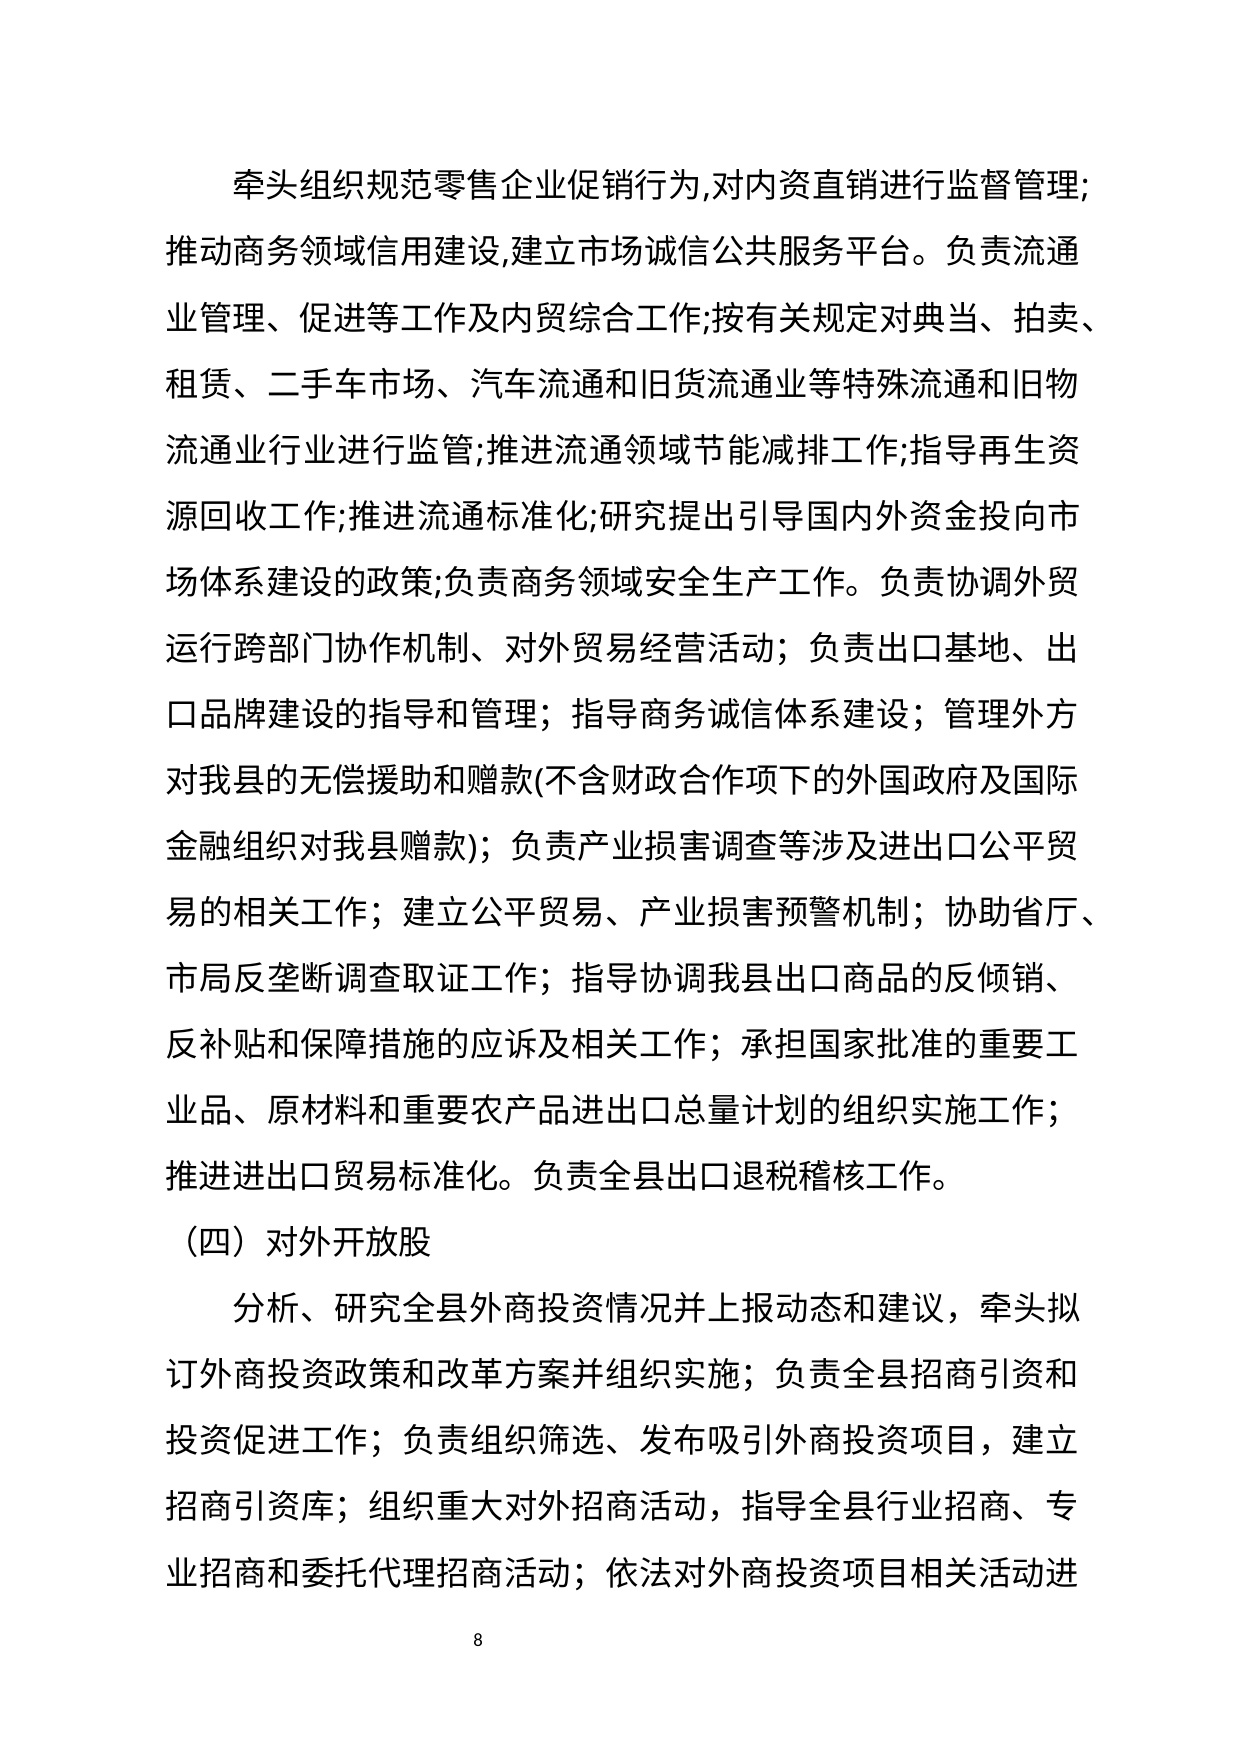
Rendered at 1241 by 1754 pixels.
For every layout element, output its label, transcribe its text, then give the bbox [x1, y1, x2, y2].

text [165, 1273, 1081, 1603]
text 牵头组织规范零售企业促销行为,对内资直销进行监督管理;推动商务领域信用建设,建立市场诚信公共服务平台。负责流通业管理、促进等工作及内贸综合工作;按有关规定对典当、拍卖、租赁、二手车市场、汽车流通和旧货流通业等特殊流通和旧物流通业行业进行监管;推进流通领域节能减排工作;指导再生资源回收工作;推进流通标准化;研究提出引导国内外资金投向市场体系建设的政策;负责商务领域安全生产工作。负责协调外贸运行跨部门协作机制、对外贸易经营活动；负责出口基地、出口品牌建设的指导和管理；指导商务诚信体系建设；管理外方对我县的无偿援助和赠款(不含财政合作项下的外国政府及国际金融组织对我县赠款)；负责产业损害调查等涉及进出口公平贸易的相关工作；建立公平贸易、产业损害预警机制；协助省厅、市局反垄断调查取证工作；指导协调我县出口商品的反倾销、反补贴和保障措施的应诉及相关工作；承担国家批准的重要工业品、原材料和重要农产品进出口总量计划的组织实施工作；推进进出口贸易标准化。负责全县出口退税稽核工作。 [165, 151, 1081, 1207]
text （四）对外开放股 [165, 1207, 1081, 1273]
